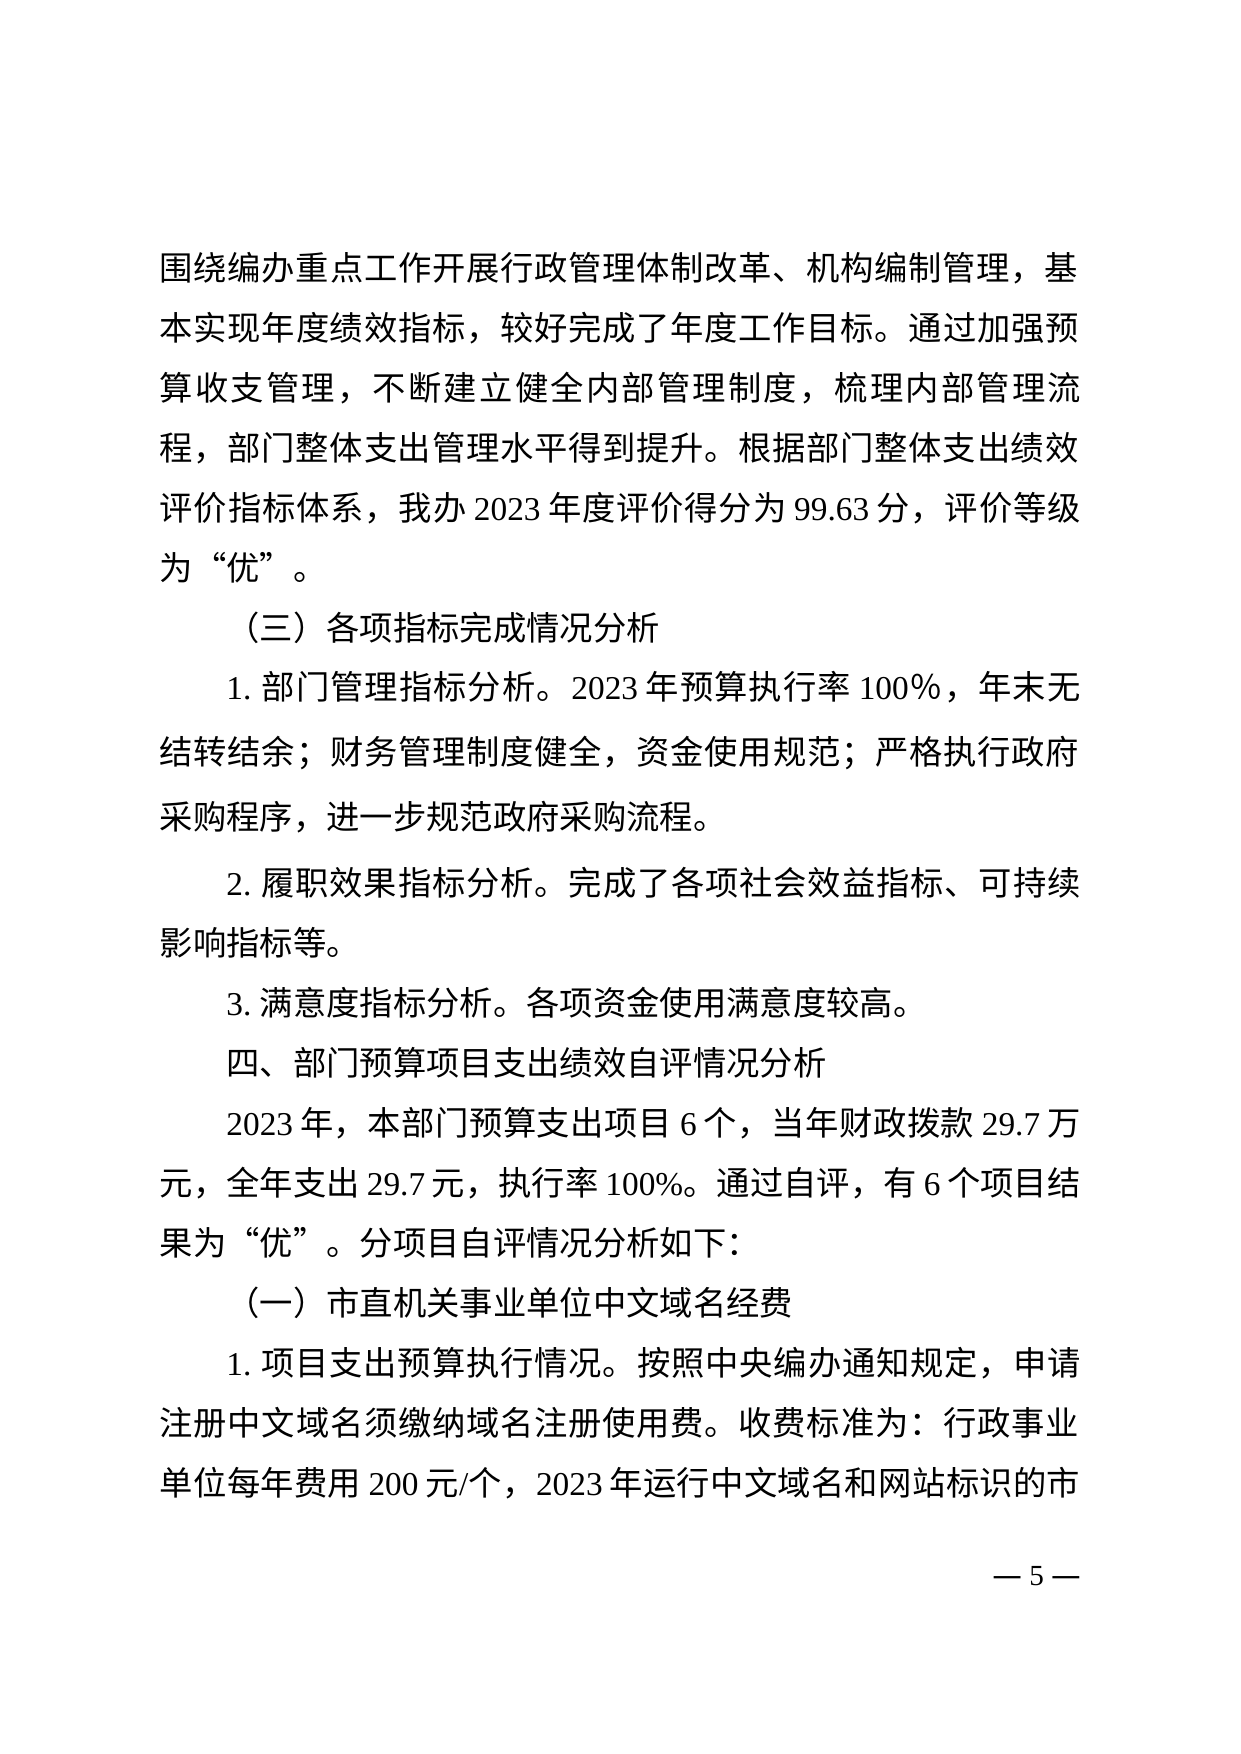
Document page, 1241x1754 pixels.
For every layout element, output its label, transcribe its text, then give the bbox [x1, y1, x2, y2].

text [159, 1328, 1081, 1508]
text 1. 部门管理指标分析。2023年预算执行率100％，年末无结转结余；财务管理制度健全，资金使用规范；严格执行政府采购程序，进一步规范政府采购流程。 [159, 653, 1081, 848]
text （三）各项指标完成情况分析 [159, 593, 1081, 653]
text 3. 满意度指标分析。各项资金使用满意度较高。 [159, 968, 1081, 1028]
text 2023年，本部门预算支出项目6个，当年财政拨款29.7万元，全年支出29.7元，执行率100%。通过自评，有6个项目结果为“优”。分项目自评情况分析如下： [159, 1088, 1081, 1268]
text 四、部门预算项目支出绩效自评情况分析 [159, 1028, 1081, 1088]
text 2. 履职效果指标分析。完成了各项社会效益指标、可持续影响指标等。 [159, 848, 1081, 968]
text （一）市直机关事业单位中文域名经费 [159, 1268, 1081, 1328]
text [159, 233, 1081, 593]
